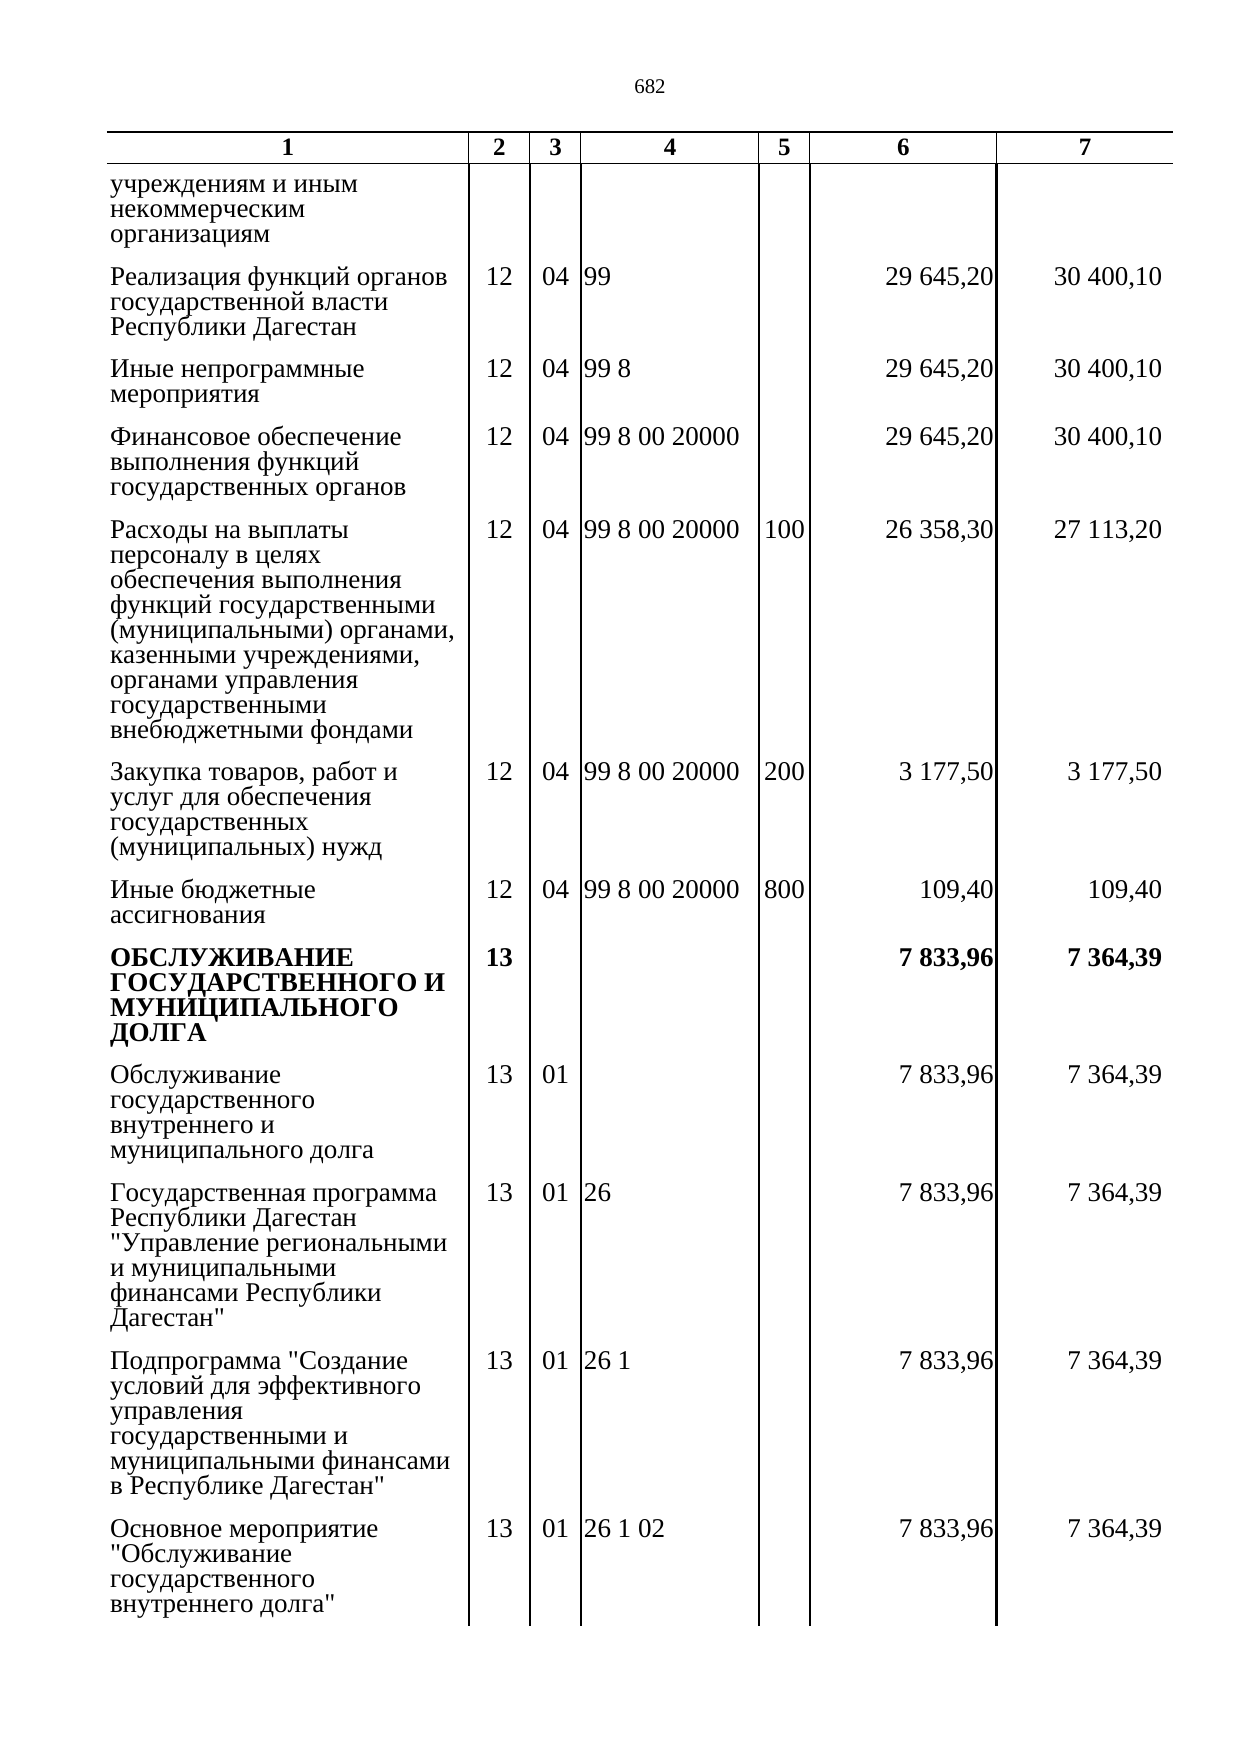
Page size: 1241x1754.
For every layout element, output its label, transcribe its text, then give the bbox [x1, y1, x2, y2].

table_header 3 [530, 133, 580, 163]
table_header 7 [997, 133, 1173, 163]
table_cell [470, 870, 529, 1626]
table_header 1 [107, 133, 468, 163]
table_header 5 [759, 133, 809, 163]
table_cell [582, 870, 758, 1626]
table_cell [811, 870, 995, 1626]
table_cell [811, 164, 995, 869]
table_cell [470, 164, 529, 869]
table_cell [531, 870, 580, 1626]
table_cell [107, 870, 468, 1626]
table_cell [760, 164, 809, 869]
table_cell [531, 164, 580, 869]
table_header 2 [469, 133, 529, 163]
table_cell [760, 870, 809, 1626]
table_header 6 [810, 133, 996, 163]
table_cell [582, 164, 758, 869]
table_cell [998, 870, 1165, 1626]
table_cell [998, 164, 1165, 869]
table_header 4 [581, 133, 758, 163]
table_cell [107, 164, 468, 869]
